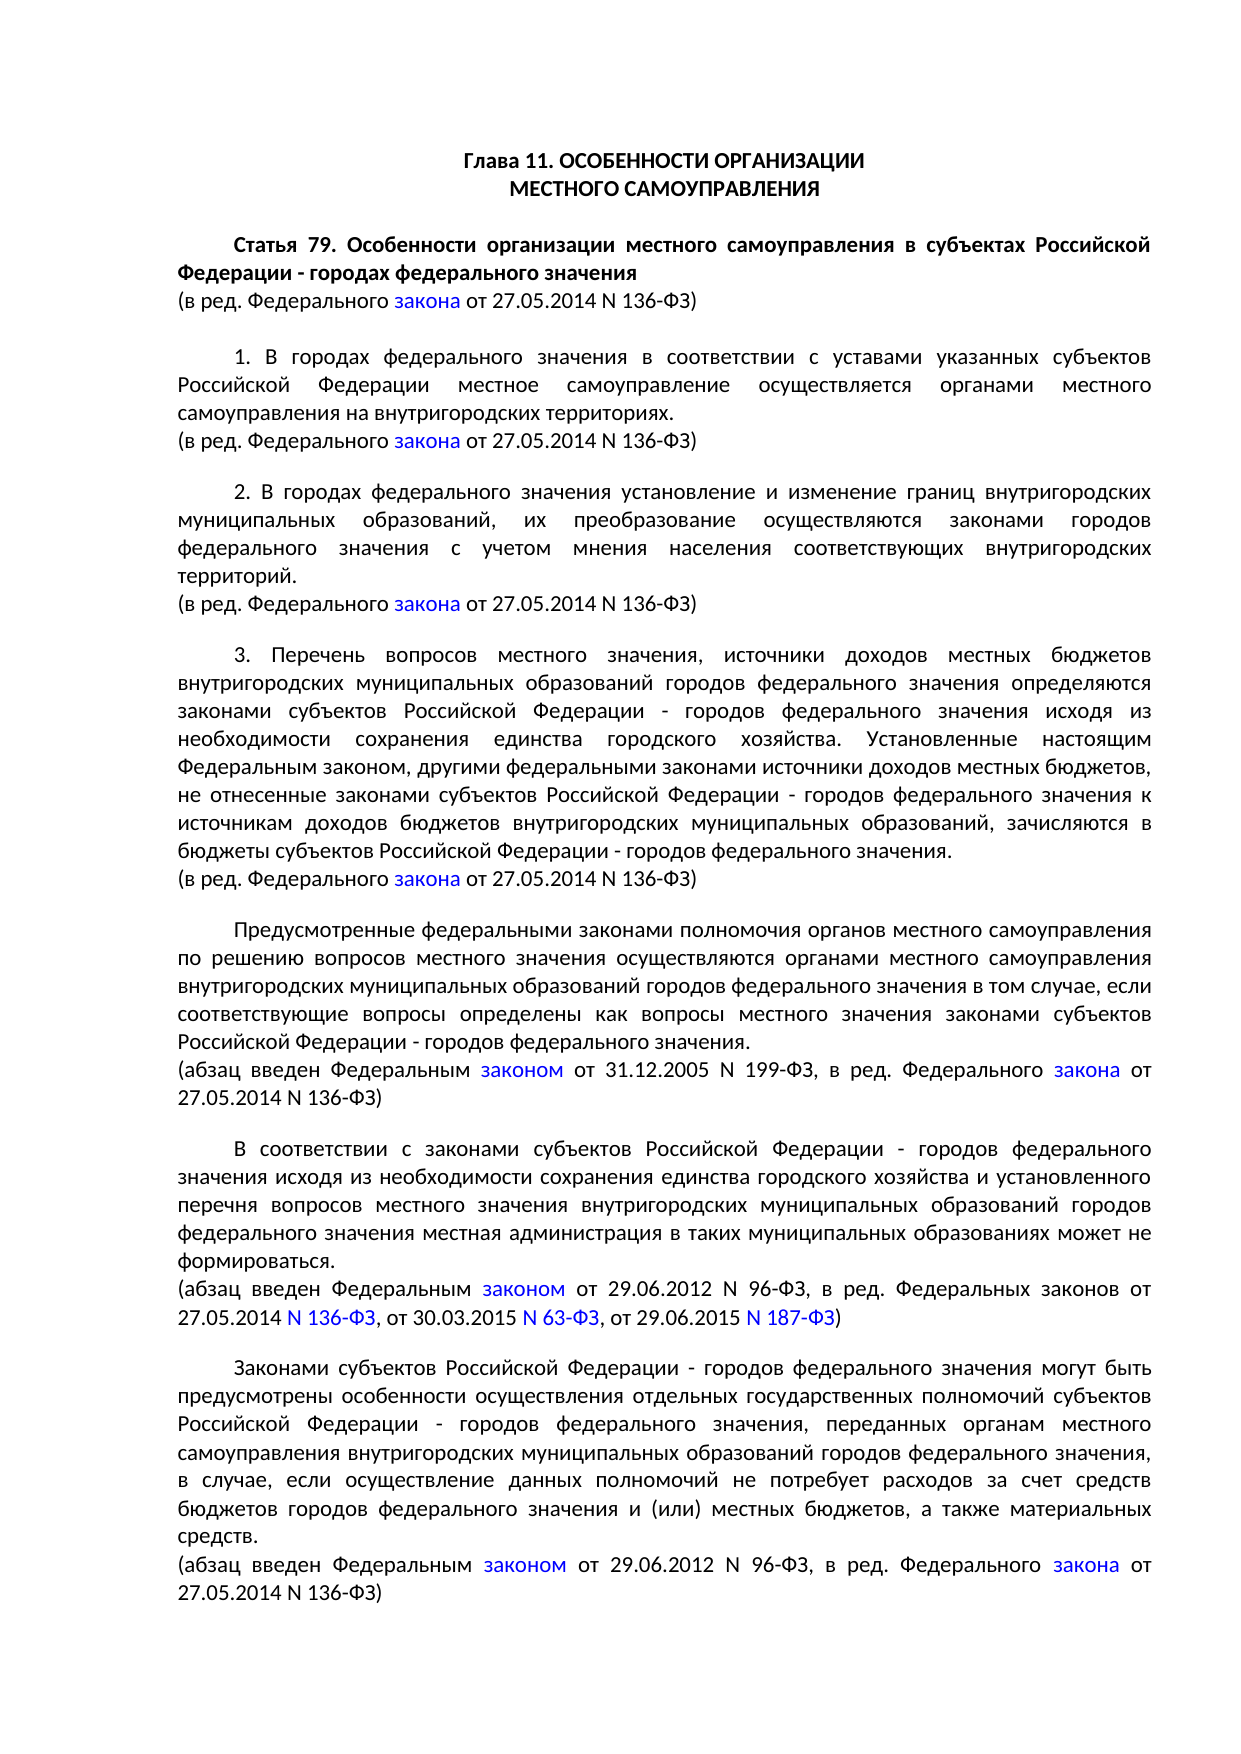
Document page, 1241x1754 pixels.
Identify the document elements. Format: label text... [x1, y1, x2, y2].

text (абзац введен Федеральным законом от 29.06.2012 N 96-ФЗ, в ред. Федерального закона от 27.05.2014 N 136-ФЗ) [177, 1550, 1152, 1606]
text Предусмотренные федеральными законами полномочия органов местного самоуправления по решению вопросов местного значения осуществляются органами местного самоуправления внутригородских муниципальных образований городов федерального значения в том случае, если соответствующие вопросы определены как вопросы местного значения законами субъектов Российской Федерации - городов федерального значения. [177, 915, 1152, 1056]
text 2. В городах федерального значения установление и изменение границ внутригородских муниципальных образований, их преобразование осуществляются законами городов федерального значения с учетом мнения населения соответствующих внутригородских территорий. [177, 477, 1152, 589]
title МЕСТНОГО САМОУПРАВЛЕНИЯ [177, 174, 1152, 202]
text (в ред. Федерального закона от 27.05.2014 N 136-ФЗ) [177, 864, 1152, 892]
title Глава 11. ОСОБЕННОСТИ ОРГАНИЗАЦИИ [177, 146, 1152, 174]
text В соответствии с законами субъектов Российской Федерации - городов федерального значения исходя из необходимости сохранения единства городского хозяйства и установленного перечня вопросов местного значения внутригородских муниципальных образований городов федерального значения местная администрация в таких муниципальных образованиях может не формироваться. [177, 1134, 1152, 1274]
text (абзац введен Федеральным законом от 29.06.2012 N 96-ФЗ, в ред. Федеральных законов от 27.05.2014 N 136-ФЗ, от 30.03.2015 N 63-ФЗ, от 29.06.2015 N 187-ФЗ) [177, 1274, 1152, 1331]
text 3. Перечень вопросов местного значения, источники доходов местных бюджетов внутригородских муниципальных образований городов федерального значения определяются законами субъектов Российской Федерации - городов федерального значения исходя из необходимости сохранения единства городского хозяйства. Установленные настоящим Федеральным законом, другими федеральными законами источники доходов местных бюджетов, не отнесенные законами субъектов Российской Федерации - городов федерального значения к источникам доходов бюджетов внутригородских муниципальных образований, зачисляются в бюджеты субъектов Российской Федерации - городов федерального значения. [177, 640, 1152, 864]
text (абзац введен Федеральным законом от 31.12.2005 N 199-ФЗ, в ред. Федерального закона от 27.05.2014 N 136-ФЗ) [177, 1056, 1152, 1112]
text (в ред. Федерального закона от 27.05.2014 N 136-ФЗ) [177, 426, 1152, 454]
text (в ред. Федерального закона от 27.05.2014 N 136-ФЗ) [177, 589, 1152, 617]
title Статья 79. Особенности организации местного самоуправления в субъектах Российской Федерации - городах федерального значения [177, 230, 1152, 286]
text Законами субъектов Российской Федерации - городов федерального значения могут быть предусмотрены особенности осуществления отдельных государственных полномочий субъектов Российской Федерации - городов федерального значения, переданных органам местного самоуправления внутригородских муниципальных образований городов федерального значения, в случае, если осуществление данных полномочий не потребует расходов за счет средств бюджетов городов федерального значения и (или) местных бюджетов, а также материальных средств. [177, 1353, 1152, 1550]
text (в ред. Федерального закона от 27.05.2014 N 136-ФЗ) [177, 286, 1152, 314]
text 1. В городах федерального значения в соответствии с уставами указанных субъектов Российской Федерации местное самоуправление осуществляется органами местного самоуправления на внутригородских территориях. [177, 342, 1152, 426]
